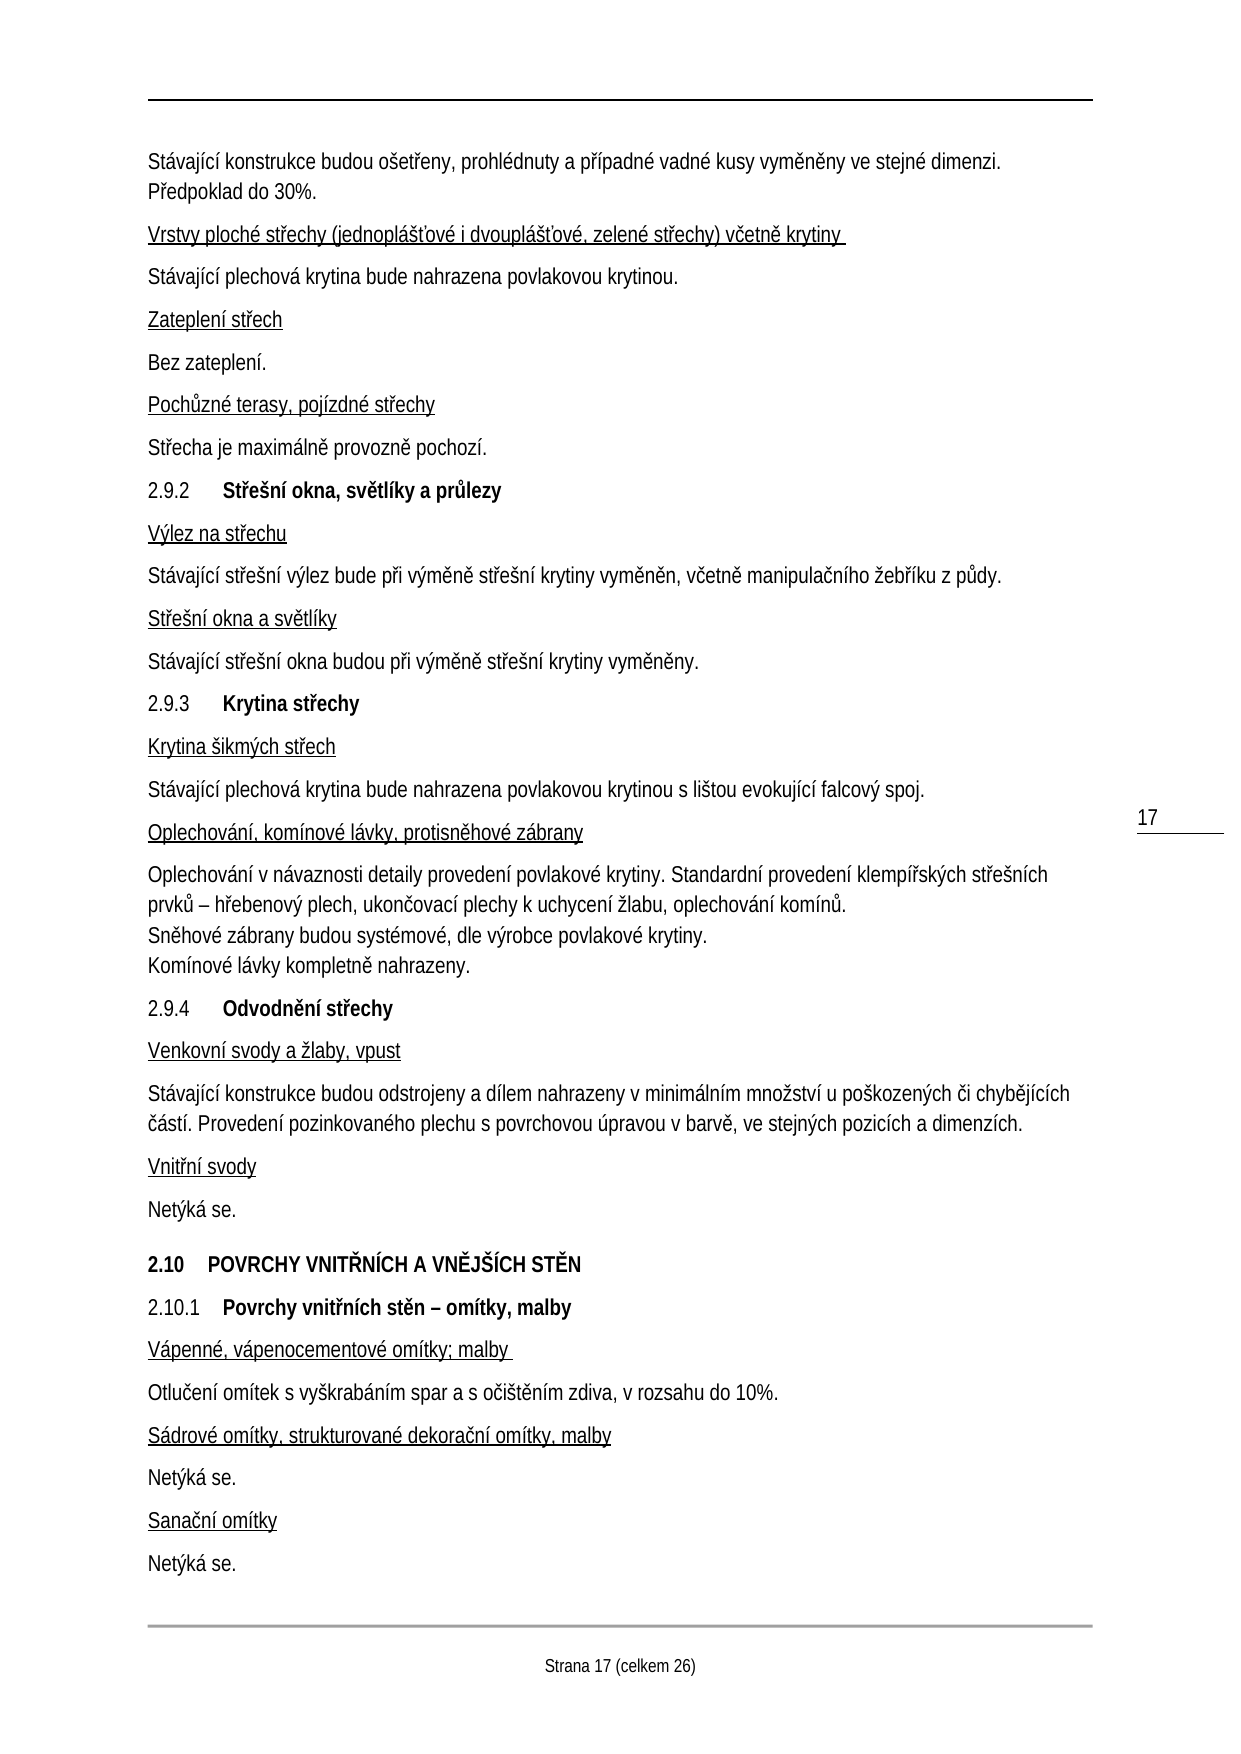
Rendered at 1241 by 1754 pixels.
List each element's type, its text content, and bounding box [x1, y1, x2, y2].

text Stávající střešní výlez bude při výměně střešní krytiny vyměněn, včetně manipulačního žebříku z půdy. [148, 562, 1093, 588]
subtitle Sádrové omítky, strukturované dekorační omítky, malby [148, 1422, 1093, 1448]
text Bez zateplení. [148, 349, 1093, 375]
subtitle Zateplení střech [148, 306, 1093, 332]
subtitle Vrstvy ploché střechy (jednoplášťové i dvouplášťové, zelené střechy) včetně krytiny [148, 221, 1093, 247]
subtitle Krytina střechy [148, 690, 1093, 717]
text Netýká se. [148, 1464, 1093, 1491]
text Střecha je maximálně provozně pochozí. [148, 434, 1093, 460]
subtitle Pochůzné terasy, pojízdné střechy [148, 391, 1093, 418]
text Stávající konstrukce budou ošetřeny, prohlédnuty a případné vadné kusy vyměněny ve stejné dimenzi. Předpoklad do 30%. [148, 148, 1093, 204]
subtitle Povrchy vnitřních stěn – omítky, malby [148, 1293, 1093, 1320]
subtitle Oplechování, komínové lávky, protisněhové zábrany [148, 818, 1093, 845]
text Otlučení omítek s vyškrabáním spar a s očištěním zdiva, v rozsahu do 10%. [148, 1379, 1093, 1405]
subtitle Vápenné, vápenocementové omítky; malby [148, 1336, 1093, 1362]
text Netýká se. [148, 1550, 1093, 1576]
text Komínové lávky kompletně nahrazeny. [148, 952, 1093, 978]
subtitle POVRCHY VNITŘNÍCH A VNĚJŠÍCH STĚN [148, 1251, 1093, 1277]
subtitle Krytina šikmých střech [148, 733, 1093, 759]
text Sněhové zábrany budou systémové, dle výrobce povlakové krytiny. [148, 922, 1093, 948]
text Oplechování v návaznosti detaily provedení povlakové krytiny. Standardní provedení klempířských střešních prvků – hřebenový plech, ukončovací plechy k uchycení žlabu, oplechování komínů. [148, 861, 1093, 918]
text Stávající plechová krytina bude nahrazena povlakovou krytinou. [148, 263, 1093, 289]
subtitle Střešní okna a světlíky [148, 605, 1093, 631]
text Stávající střešní okna budou při výměně střešní krytiny vyměněny. [148, 648, 1093, 674]
subtitle Sanační omítky [148, 1507, 1093, 1533]
text Stávající konstrukce budou odstrojeny a dílem nahrazeny v minimálním množství u poškozených či chybějících částí. Provedení pozinkovaného plechu s povrchovou úpravou v barvě, ve stejných pozicích a dimenzích. [148, 1080, 1093, 1136]
subtitle Vnitřní svody [148, 1153, 1093, 1179]
subtitle Střešní okna, světlíky a průlezy [148, 477, 1093, 503]
subtitle Odvodnění střechy [148, 994, 1093, 1021]
text Stávající plechová krytina bude nahrazena povlakovou krytinou s lištou evokující falcový spoj. [148, 776, 1093, 802]
subtitle Výlez na střechu [148, 519, 1093, 546]
subtitle Venkovní svody a žlaby, vpust [148, 1037, 1093, 1063]
text Netýká se. [148, 1196, 1093, 1222]
